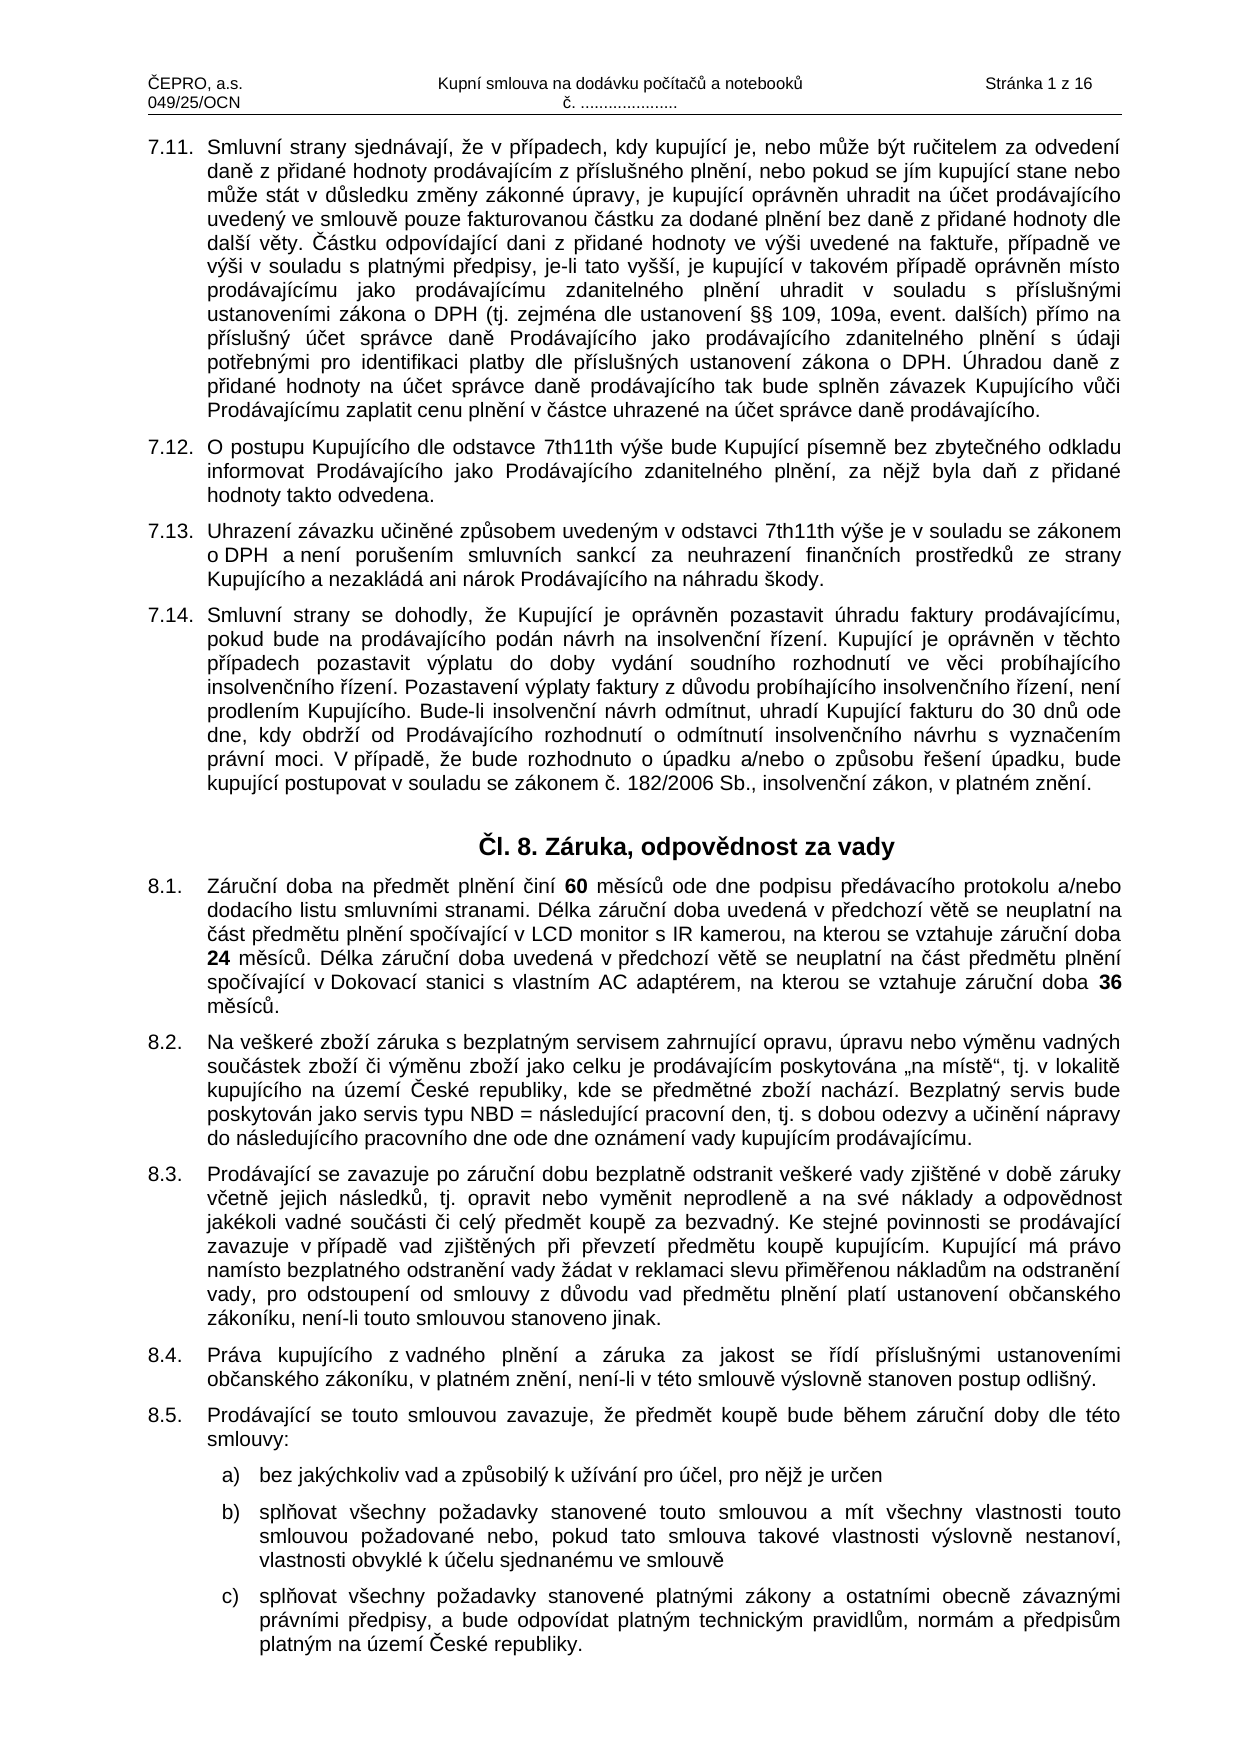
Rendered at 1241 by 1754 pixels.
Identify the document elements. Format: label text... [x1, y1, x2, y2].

text Smluvní strany se dohodly, že Kupující je oprávněn pozastavit úhradu faktury prodávajícímu, pokud bude na prodávajícího podán návrh na insolvenční řízení. Kupující je oprávněn v těchto případech pozastavit výplatu do doby vydání soudního rozhodnutí ve věci probíhajícího insolvenčního řízení. Pozastavení výplaty faktury z důvodu probíhajícího insolvenčního řízení, není prodlením Kupujícího. Bude-li insolvenční návrh odmítnut, uhradí Kupující fakturu do 30 dnů ode dne, kdy obdrží od Prodávajícího rozhodnutí o odmítnutí insolvenčního návrhu s vyznačením právní moci. V případě, že bude rozhodnuto o úpadku a/nebo o způsobu řešení úpadku, bude kupující postupovat v souladu se zákonem č. 182/2006 Sb., insolvenční zákon, v platném znění. [148, 603, 1122, 795]
text O postupu Kupujícího dle odstavce 7.11 výše bude Kupující písemně bez zbytečného odkladu informovat Prodávajícího jako Prodávajícího zdanitelného plnění, za nějž byla daň z přidané hodnoty takto odvedena. [148, 434, 1122, 506]
text Uhrazení závazku učiněné způsobem uvedeným v odstavci 7.11 výše je v souladu se zákonem o DPH a není porušením smluvních sankcí za neuhrazení finančních prostředků ze strany Kupujícího a nezakládá ani nárok Prodávajícího na náhradu škody. [148, 519, 1122, 591]
text Záruka, odpovědnost za vady [251, 832, 1122, 861]
text Prodávající se zavazuje po záruční dobu bezplatně odstranit veškeré vady zjištěné v době záruky včetně jejich následků, tj. opravit nebo vyměnit neprodleně a na své náklady a odpovědnost jakékoli vadné součásti či celý předmět koupě za bezvadný. Ke stejné povinnosti se prodávající zavazuje v případě vad zjištěných při převzetí předmětu koupě kupujícím. Kupující má právo namísto bezplatného odstranění vady žádat v reklamaci slevu přiměřenou nákladům na odstranění vady, pro odstoupení od smlouvy z důvodu vad předmětu plnění platí ustanovení občanského zákoníku, není-li touto smlouvou stanoveno jinak. [148, 1162, 1122, 1330]
text Záruční doba na předmět plnění činí 60 měsíců ode dne podpisu předávacího protokolu a/nebo dodacího listu smluvními stranami. Délka záruční doba uvedená v předchozí větě se neuplatní na část předmětu plnění spočívající v LCD monitor s IR kamerou, na kterou se vztahuje záruční doba 24 měsíců. Délka záruční doba uvedená v předchozí větě se neuplatní na část předmětu plnění spočívající v Dokovací stanici s vlastním AC adaptérem, na kterou se vztahuje záruční doba 36 měsíců. [148, 874, 1122, 1017]
text Práva kupujícího z vadného plnění a záruka za jakost se řídí příslušnými ustanoveními občanského zákoníku, v platném znění, není-li v této smlouvě výslovně stanoven postup odlišný. [148, 1342, 1122, 1390]
text Na veškeré zboží záruka s bezplatným servisem zahrnující opravu, úpravu nebo výměnu vadných součástek zboží či výměnu zboží jako celku je prodávajícím poskytována „na místě“, tj. v lokalitě kupujícího na území České republiky, kde se předmětné zboží nachází. Bezplatný servis bude poskytován jako servis typu NBD = následující pracovní den, tj. s dobou odezvy a učinění nápravy do následujícího pracovního dne ode dne oznámení vady kupujícím prodávajícímu. [148, 1030, 1122, 1150]
text Prodávající se touto smlouvou zavazuje, že předmět koupě bude během záruční doby dle této smlouvy: [148, 1403, 1122, 1451]
text splňovat všechny požadavky stanovené platnými zákony a ostatními obecně závaznými právními předpisy, a bude odpovídat platným technickým pravidlům, normám a předpisům platným na území České republiky. [222, 1584, 1122, 1656]
list bez jakýchkoliv vad a způsobilý k užívání pro účel, pro nějž je určen [222, 1463, 1122, 1487]
text Smluvní strany sjednávají, že v případech, kdy kupující je, nebo může být ručitelem za odvedení daně z přidané hodnoty prodávajícím z příslušného plnění, nebo pokud se jím kupující stane nebo může stát v důsledku změny zákonné úpravy, je kupující oprávněn uhradit na účet prodávajícího uvedený ve smlouvě pouze fakturovanou částku za dodané plnění bez daně z přidané hodnoty dle další věty. Částku odpovídající dani z přidané hodnoty ve výši uvedené na faktuře, případně ve výši v souladu s platnými předpisy, je-li tato vyšší, je kupující v takovém případě oprávněn místo prodávajícímu jako prodávajícímu zdanitelného plnění uhradit v souladu s příslušnými ustanoveními zákona o DPH (tj. zejména dle ustanovení §§ 109, 109a, event. dalších) přímo na příslušný účet správce daně Prodávajícího jako prodávajícího zdanitelného plnění s údaji potřebnými pro identifikaci platby dle příslušných ustanovení zákona o DPH. Úhradou daně z přidané hodnoty na účet správce daně prodávajícího tak bude splněn závazek Kupujícího vůči Prodávajícímu zaplatit cenu plnění v částce uhrazené na účet správce daně prodávajícího. [148, 134, 1122, 422]
text splňovat všechny požadavky stanovené touto smlouvou a mít všechny vlastnosti touto smlouvou požadované nebo, pokud tato smlouva takové vlastnosti výslovně nestanoví, vlastnosti obvyklé k účelu sjednanému ve smlouvě [222, 1500, 1122, 1572]
